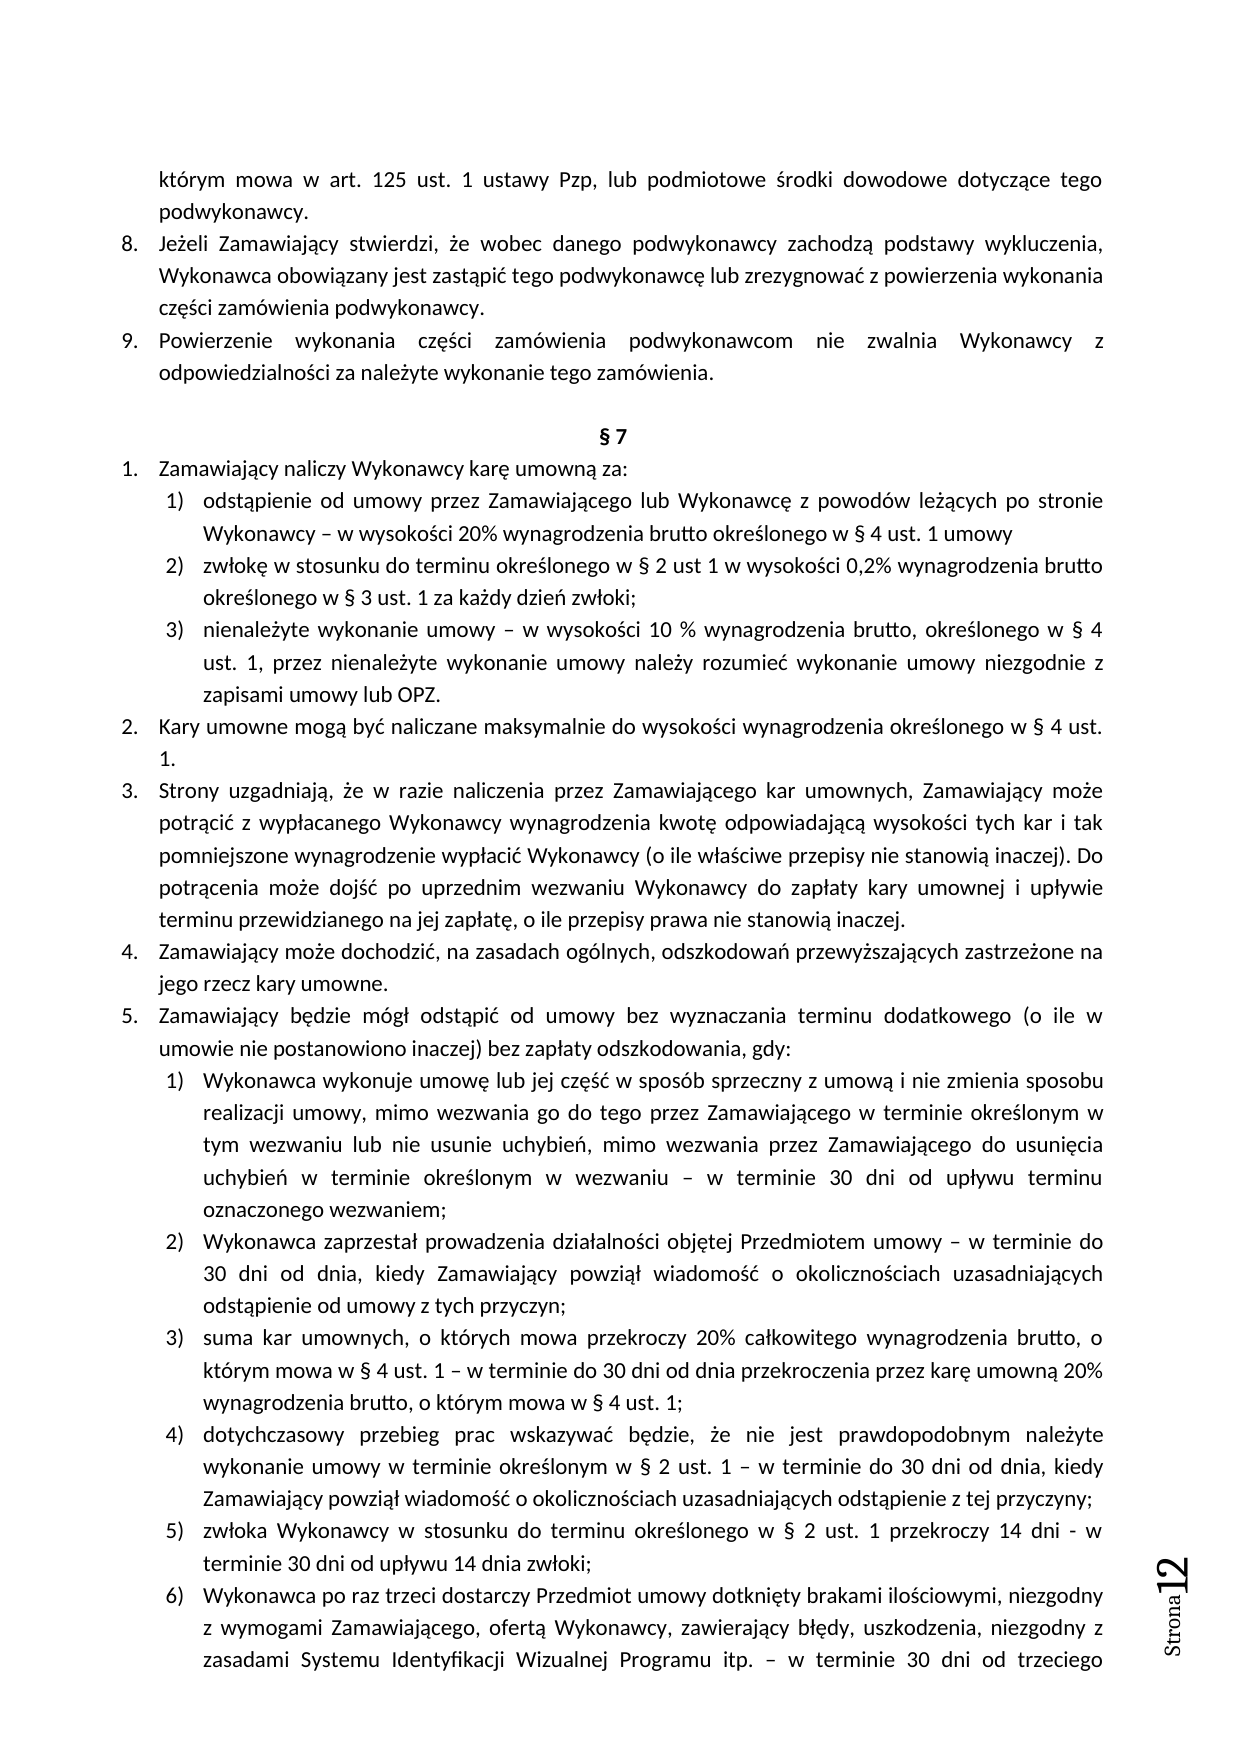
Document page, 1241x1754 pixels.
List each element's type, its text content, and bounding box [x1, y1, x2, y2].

list nienależyte wykonanie umowy – w wysokości 10 % wynagrodzenia brutto, określonego w § 4 ust. 1, przez nienależyte wykonanie umowy należy rozumieć wykonanie umowy niezgodnie z zapisami umowy lub OPZ. [165, 615, 1105, 708]
list Zamawiający może dochodzić, na zasadach ogólnych, odszkodowań przewyższających zastrzeżone na jego rzecz kary umowne. [121, 937, 1105, 997]
list odstąpienie od umowy przez Zamawiającego lub Wykonawcę z powodów leżących po stronie Wykonawcy – w wysokości 20% wynagrodzenia brutto określonego w § 4 ust. 1 umowy [165, 487, 1105, 547]
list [165, 1581, 1105, 1673]
list Jeżeli Zamawiający stwierdzi, że wobec danego podwykonawcy zachodzą podstawy wykluczenia, Wykonawca obowiązany jest zastąpić tego podwykonawcę lub zrezygnować z powierzenia wykonania części zamówienia podwykonawcy. [121, 229, 1105, 322]
list suma kar umownych, o których mowa przekroczy 20% całkowitego wynagrodzenia brutto, o którym mowa w § 4 ust. 1 – w terminie do 30 dni od dnia przekroczenia przez karę umowną 20% wynagrodzenia brutto, o którym mowa w § 4 ust. 1; [165, 1323, 1105, 1416]
list Strony uzgadniają, że w razie naliczenia przez Zamawiającego kar umownych, Zamawiający może potrącić z wypłacanego Wykonawcy wynagrodzenia kwotę odpowiadającą wysokości tych kar i tak pomniejszone wynagrodzenie wypłacić Wykonawcy (o ile właściwe przepisy nie stanowią inaczej). Do potrącenia może dojść po uprzednim wezwaniu Wykonawcy do zapłaty kary umownej i upływie terminu przewidzianego na jej zapłatę, o ile przepisy prawa nie stanowią inaczej. [121, 776, 1105, 933]
list Powierzenie wykonania części zamówienia podwykonawcom nie zwalnia Wykonawcy z odpowiedzialności za należyte wykonanie tego zamówienia. [121, 326, 1105, 386]
list Wykonawca wykonuje umowę lub jej część w sposób sprzeczny z umową i nie zmienia sposobu realizacji umowy, mimo wezwania go do tego przez Zamawiającego w terminie określonym w tym wezwaniu lub nie usunie uchybień, mimo wezwania przez Zamawiającego do usunięcia uchybień w terminie określonym w wezwaniu – w terminie 30 dni od upływu terminu oznaczonego wezwaniem; [165, 1066, 1105, 1223]
list Wykonawca zaprzestał prowadzenia działalności objętej Przedmiotem umowy – w terminie do 30 dni od dnia, kiedy Zamawiający powziął wiadomość o okolicznościach uzasadniających odstąpienie od umowy z tych przyczyn; [165, 1227, 1105, 1319]
text § 7 [121, 422, 1105, 450]
list Kary umowne mogą być naliczane maksymalnie do wysokości wynagrodzenia określonego w § 4 ust. 1. [121, 712, 1105, 772]
list Zamawiający naliczy Wykonawcy karę umowną za: [121, 454, 1105, 482]
list zwłoka Wykonawcy w stosunku do terminu określonego w § 2 ust. 1 przekroczy 14 dni - w terminie 30 dni od upływu 14 dnia zwłoki; [165, 1517, 1105, 1577]
list dotychczasowy przebieg prac wskazywać będzie, że nie jest prawdopodobnym należyte wykonanie umowy w terminie określonym w § 2 ust. 1 – w terminie do 30 dni od dnia, kiedy Zamawiający powziął wiadomość o okolicznościach uzasadniających odstąpienie z tej przyczyny; [165, 1420, 1105, 1512]
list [121, 165, 1105, 225]
list Zamawiający będzie mógł odstąpić od umowy bez wyznaczania terminu dodatkowego (o ile w umowie nie postanowiono inaczej) bez zapłaty odszkodowania, gdy: [121, 1002, 1105, 1062]
list zwłokę w stosunku do terminu określonego w § 2 ust 1 w wysokości 0,2% wynagrodzenia brutto określonego w § 3 ust. 1 za każdy dzień zwłoki; [165, 551, 1105, 611]
